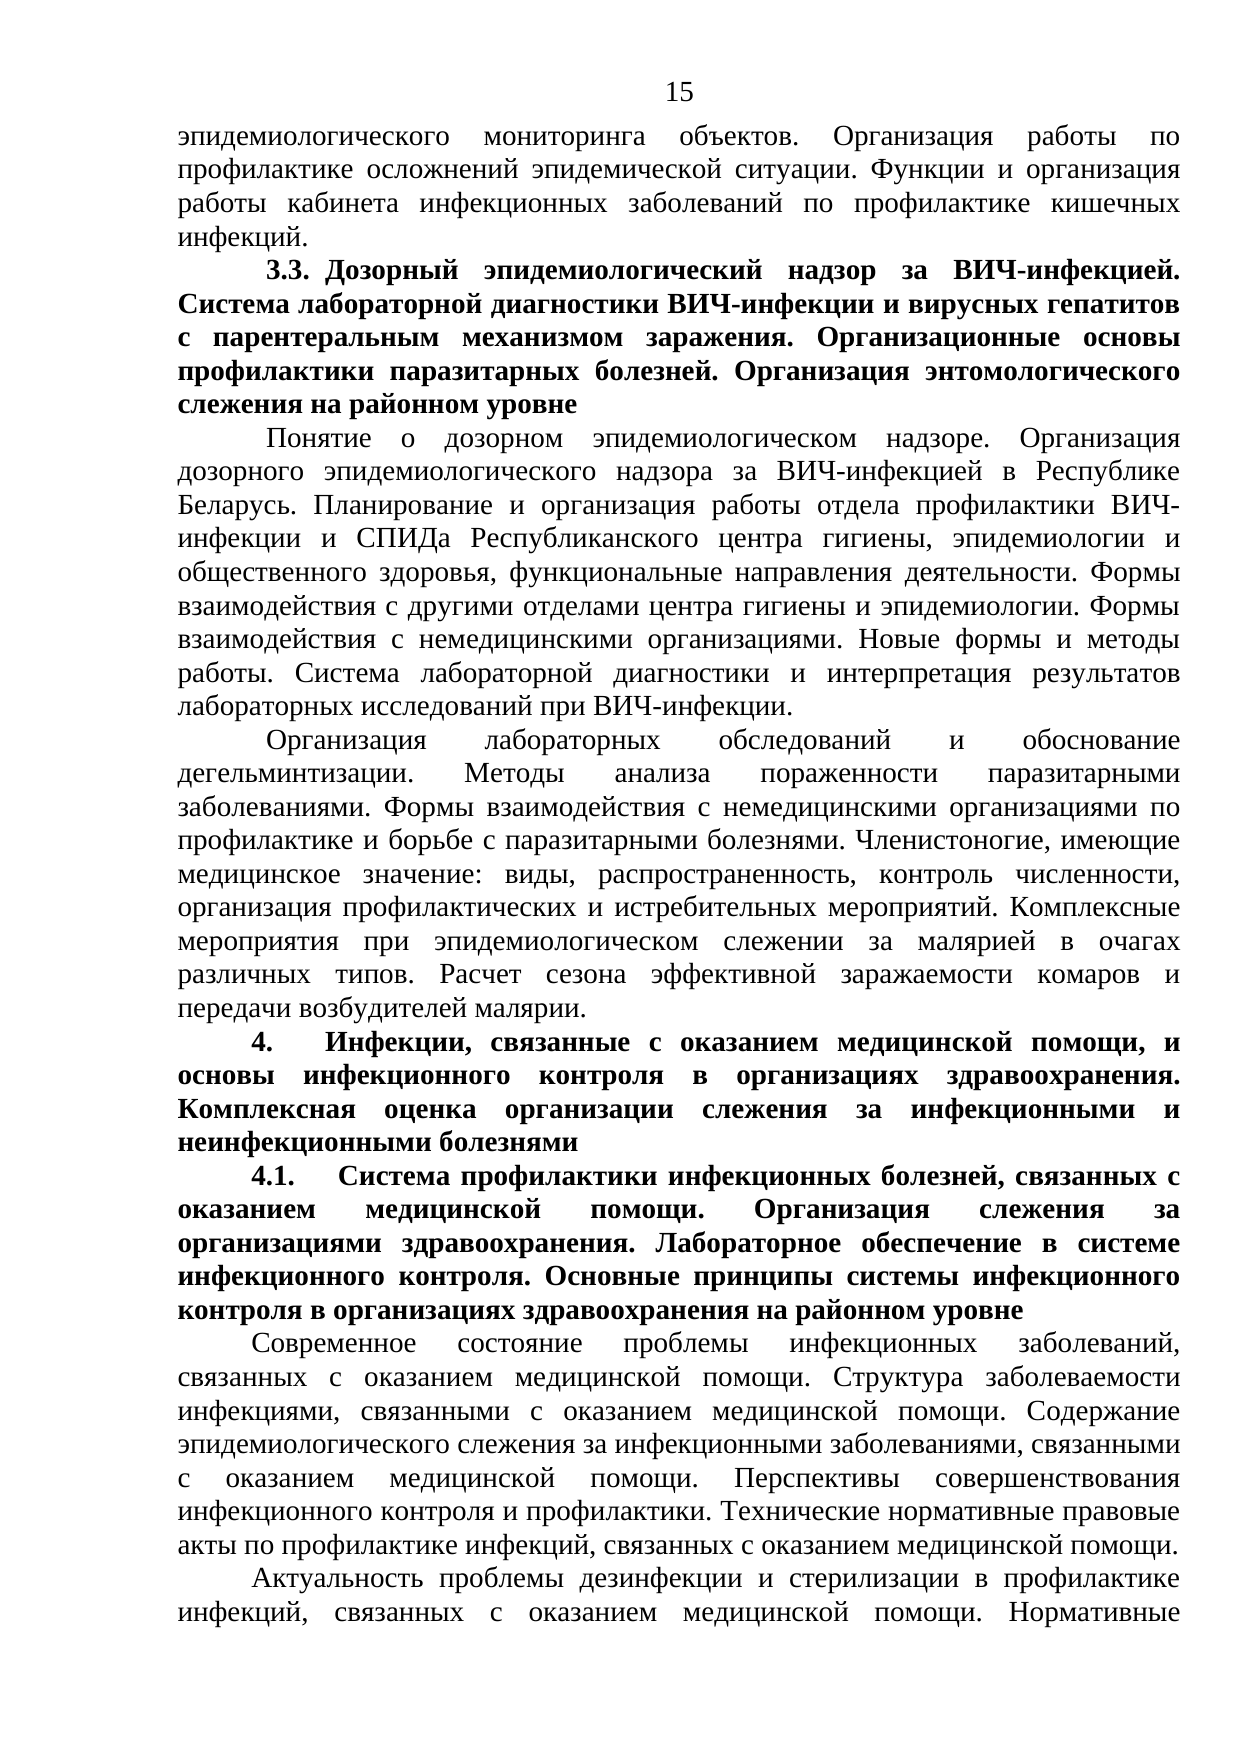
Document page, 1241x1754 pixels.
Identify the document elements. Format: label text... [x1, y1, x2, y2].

text 3.3. Дозорный эпидемиологический надзор за ВИЧ-инфекцией. Система лабораторной диагностики ВИЧ-инфекции и вирусных гепатитов с парентеральным механизмом заражения. Организационные основы профилактики паразитарных болезней. Организация энтомологического слежения на районном уровне [177, 252, 1181, 420]
text 4. Инфекции, связанные с оказанием медицинской помощи, и основы инфекционного контроля в организациях здравоохранения. Комплексная оценка организации слежения за инфекционными и неинфекционными болезнями [177, 1024, 1181, 1158]
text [177, 1560, 1181, 1627]
text 4.1. Система профилактики инфекционных болезней, связанных с оказанием медицинской помощи. Организация слежения за организациями здравоохранения. Лабораторное обеспечение в системе инфекционного контроля. Основные принципы системы инфекционного контроля в организациях здравоохранения на районном уровне [177, 1158, 1181, 1326]
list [177, 118, 1181, 252]
text Современное состояние проблемы инфекционных заболеваний, связанных с оказанием медицинской помощи. Структура заболеваемости инфекциями, связанными с оказанием медицинской помощи. Содержание эпидемиологического слежения за инфекционными заболеваниями, связанными с оказанием медицинской помощи. Перспективы совершенствования инфекционного контроля и профилактики. Технические нормативные правовые акты по профилактике инфекций, связанных с оказанием медицинской помощи. [177, 1326, 1181, 1560]
list Понятие о дозорном эпидемиологическом надзоре. Организация дозорного эпидемиологического надзора за ВИЧ-инфекцией в Республике Беларусь. Планирование и организация работы отдела профилактики ВИЧ-инфекции и СПИДа Республиканского центра гигиены, эпидемиологии и общественного здоровья, функциональные направления деятельности. Формы взаимодействия с другими отделами центра гигиены и эпидемиологии. Формы взаимодействия с немедицинскими организациями. Новые формы и методы работы. Система лабораторной диагностики и интерпретация результатов лабораторных исследований при ВИЧ-инфекции. [177, 420, 1181, 722]
text Организация лабораторных обследований и обоснование дегельминтизации. Методы анализа пораженности паразитарными заболеваниями. Формы взаимодействия с немедицинскими организациями по профилактике и борьбе с паразитарными болезнями. Членистоногие, имеющие медицинское значение: виды, распространенность, контроль численности, организация профилактических и истребительных мероприятий. Комплексные мероприятия при эпидемиологическом слежении за малярией в очагах различных типов. Расчет сезона эффективной заражаемости комаров и передачи возбудителей малярии. [177, 722, 1181, 1024]
